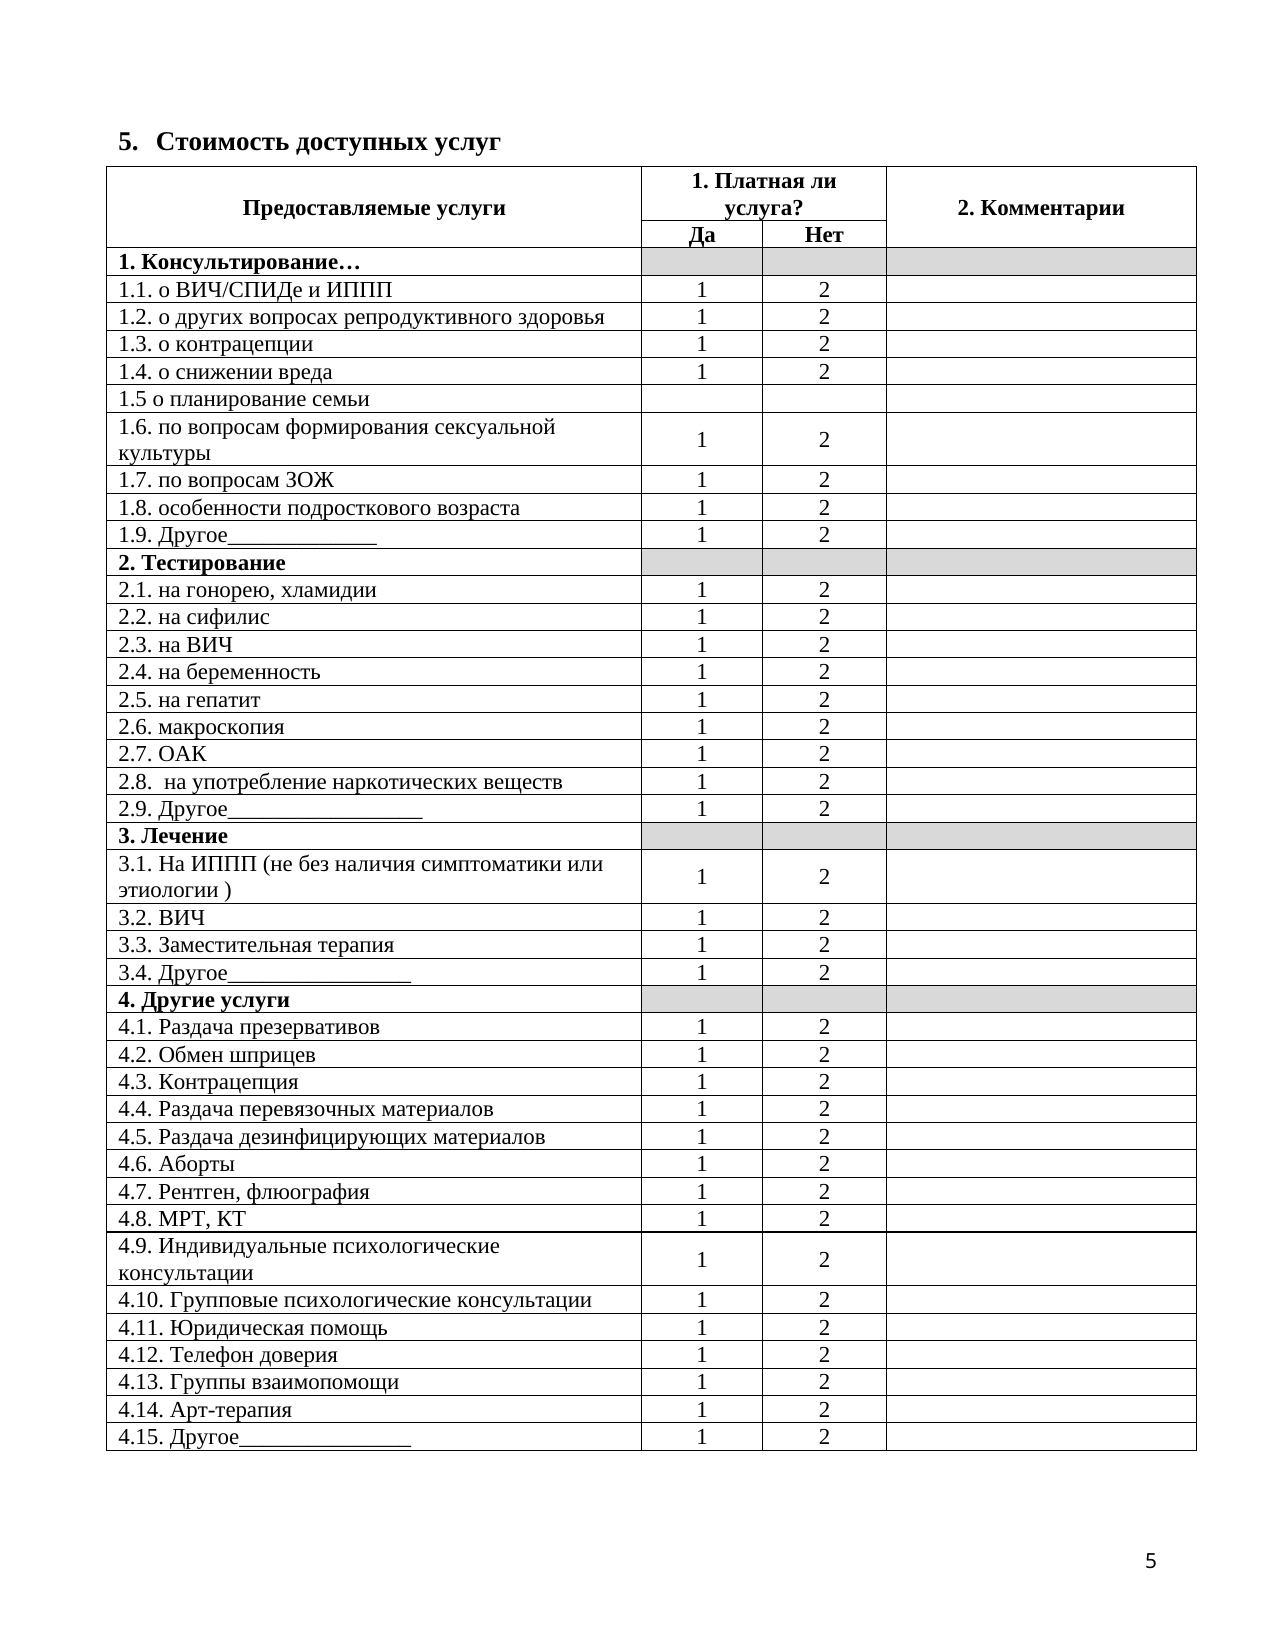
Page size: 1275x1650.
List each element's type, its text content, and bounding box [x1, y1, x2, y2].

table_cell 1 [642, 1096, 762, 1122]
table_cell 2 [763, 1096, 886, 1122]
table_cell 2 [763, 1123, 886, 1149]
table_cell 1 [642, 1396, 762, 1422]
table_cell 2 [763, 1041, 886, 1067]
table_cell 1 [642, 1150, 762, 1177]
table_cell 2.6. макроскопия [107, 713, 641, 739]
table_cell 2 [763, 1314, 886, 1340]
table_cell [887, 740, 1196, 767]
table_cell 1 [642, 1123, 762, 1149]
table_cell 2 [763, 1178, 886, 1204]
table_cell 2 [763, 413, 886, 465]
table_cell [887, 276, 1196, 302]
table_cell 4.13. Группы взаимопомощи [107, 1369, 641, 1395]
table_cell [642, 549, 762, 575]
table_cell [887, 959, 1196, 985]
table_cell [887, 521, 1196, 548]
table_cell 2 [763, 686, 886, 712]
table_cell [887, 1423, 1196, 1449]
table_cell 4.14. Арт-терапия [107, 1396, 641, 1422]
table_cell 2 [763, 768, 886, 794]
list Стоимость доступных услуг [118, 125, 1157, 157]
table_cell 2 [763, 740, 886, 767]
table_cell 2.9. Другое_________________ [107, 795, 641, 822]
table_cell [763, 248, 886, 275]
table_cell 2.2. на сифилис [107, 604, 641, 630]
table_cell 4.5. Раздача дезинфицирующих материалов [107, 1123, 641, 1149]
table_cell 1 [642, 494, 762, 520]
table_cell 4.3. Контрацепция [107, 1068, 641, 1094]
table_cell [763, 823, 886, 849]
table_cell [763, 549, 886, 575]
table_cell 1.6. по вопросам формирования сексуальной культуры [107, 413, 641, 465]
table_cell 1.5 о планирование семьи [107, 385, 641, 412]
table_cell 2 [763, 850, 886, 903]
table_cell 3.2. ВИЧ [107, 904, 641, 930]
table_cell 4.1. Раздача презервативов [107, 1013, 641, 1040]
table_cell 2 [763, 795, 886, 822]
table_cell 2 [763, 631, 886, 657]
table_cell [887, 1013, 1196, 1040]
table_cell 2 [763, 604, 886, 630]
table_cell [887, 604, 1196, 630]
table_cell 2 [763, 1013, 886, 1040]
table_cell 2 [763, 1341, 886, 1367]
table_cell 2 [763, 959, 886, 985]
table_cell [887, 713, 1196, 739]
table_cell [887, 850, 1196, 903]
table_cell Да [642, 221, 762, 247]
table_cell 1 [642, 959, 762, 985]
table_cell 1 [642, 658, 762, 684]
table_cell 1.2. о других вопросах репродуктивного здоровья [107, 303, 641, 329]
table_cell 2 [763, 904, 886, 930]
table_cell 2 [763, 1286, 886, 1313]
table_cell [887, 358, 1196, 384]
table_cell 4.15. Другое_______________ [107, 1423, 641, 1449]
table_cell 1 [642, 686, 762, 712]
table_cell [887, 1314, 1196, 1340]
table_cell 2 [763, 1369, 886, 1395]
table_cell 2.4. на беременность [107, 658, 641, 684]
table_cell 4.8. МРТ, КТ [107, 1205, 641, 1231]
table_cell 1.7. по вопросам ЗОЖ [107, 466, 641, 493]
table_cell [642, 823, 762, 849]
table_cell [887, 303, 1196, 329]
table_cell [887, 1123, 1196, 1149]
table_cell [887, 1341, 1196, 1367]
table_cell 1 [642, 1041, 762, 1067]
table_cell 1 [642, 1314, 762, 1340]
table_cell 2 [763, 1233, 886, 1285]
table_cell 2 [763, 331, 886, 357]
table_cell 2 [763, 303, 886, 329]
table_cell 4.6. Аборты [107, 1150, 641, 1177]
table_cell 1 [642, 795, 762, 822]
table_cell 1 [642, 631, 762, 657]
table_cell [887, 385, 1196, 412]
table_cell 1 [642, 276, 762, 302]
table_cell 1 [642, 358, 762, 384]
table_cell [887, 904, 1196, 930]
table_cell 2 [763, 1150, 886, 1177]
table_cell [887, 768, 1196, 794]
table_cell 2 [763, 276, 886, 302]
table_cell [887, 413, 1196, 465]
table_cell 4.11. Юридическая помощь [107, 1314, 641, 1340]
table_cell [887, 686, 1196, 712]
table_cell [887, 658, 1196, 684]
table_cell 2.1. на гонорею, хламидии [107, 576, 641, 602]
table_cell [887, 331, 1196, 357]
table_cell 4.4. Раздача перевязочных материалов [107, 1096, 641, 1122]
table_cell 3.3. Заместительная терапия [107, 931, 641, 957]
table_cell 2 [763, 1423, 886, 1449]
table_cell 2 [763, 658, 886, 684]
table_cell 1 [642, 466, 762, 493]
table_cell [887, 494, 1196, 520]
table_cell [887, 1369, 1196, 1395]
table_header 1. Платная ли услуга? [642, 167, 886, 220]
table_cell 2 [763, 1205, 886, 1231]
table_cell 2 [763, 466, 886, 493]
table_cell 3.4. Другое________________ [107, 959, 641, 985]
table_cell 1 [642, 604, 762, 630]
table_cell 1 [642, 1205, 762, 1231]
table_header Предоставляемые услуги [107, 167, 641, 247]
table_cell 1 [642, 1369, 762, 1395]
table_cell 2.8. на употребление наркотических веществ [107, 768, 641, 794]
table_cell 1.8. особенности подросткового возраста [107, 494, 641, 520]
table_cell [887, 631, 1196, 657]
table_cell 2.7. ОАК [107, 740, 641, 767]
table_cell 1 [642, 521, 762, 548]
table_cell [642, 385, 762, 412]
table_cell 1. Консультирование… [107, 248, 641, 275]
table_cell 1.3. о контрацепции [107, 331, 641, 357]
table_cell 1 [642, 331, 762, 357]
table_cell 2.5. на гепатит [107, 686, 641, 712]
table_cell [887, 1041, 1196, 1067]
table_cell 2 [763, 931, 886, 957]
table_cell 1 [642, 850, 762, 903]
table_cell [887, 986, 1196, 1012]
table_cell 1 [642, 904, 762, 930]
table_cell [642, 248, 762, 275]
table_cell 2 [763, 521, 886, 548]
table_cell 4.2. Обмен шприцев [107, 1041, 641, 1067]
table_cell 1 [642, 1286, 762, 1313]
table_cell [887, 1150, 1196, 1177]
table_cell 1 [642, 713, 762, 739]
table_cell 2 [763, 358, 886, 384]
table_cell 2. Тестирование [107, 549, 641, 575]
table_cell [763, 385, 886, 412]
table_cell [887, 248, 1196, 275]
table_cell 2 [763, 713, 886, 739]
table_cell [887, 1178, 1196, 1204]
table_cell [887, 1096, 1196, 1122]
table_cell 2 [763, 494, 886, 520]
table_cell [887, 931, 1196, 957]
table_cell 4.9. Индивидуальные психологические консультации [107, 1233, 641, 1285]
table_cell 4.10. Групповые психологические консультации [107, 1286, 641, 1313]
table_cell 1 [642, 1178, 762, 1204]
table_cell 1 [642, 740, 762, 767]
table_cell [887, 1205, 1196, 1231]
table_cell [887, 795, 1196, 822]
table_cell [887, 823, 1196, 849]
table_cell [887, 1068, 1196, 1094]
table_cell [887, 466, 1196, 493]
table_cell 1 [642, 576, 762, 602]
table_cell 2 [763, 1068, 886, 1094]
table_cell [887, 1233, 1196, 1285]
table_cell 1.1. о ВИЧ/СПИДе и ИППП [107, 276, 641, 302]
table_cell 4. Другие услуги [107, 986, 641, 1012]
table_cell 1 [642, 768, 762, 794]
table_cell 1 [642, 413, 762, 465]
table_cell [763, 986, 886, 1012]
table_cell 3.1. На ИППП (не без наличия симптоматики или этиологии ) [107, 850, 641, 903]
table_cell 1 [642, 931, 762, 957]
table_cell 1 [642, 1013, 762, 1040]
table_cell 2 [763, 576, 886, 602]
table_cell [887, 1396, 1196, 1422]
table_cell 1.9. Другое_____________ [107, 521, 641, 548]
table_header 2. Комментарии [887, 167, 1196, 247]
table_cell 1 [642, 1233, 762, 1285]
table_cell 2.3. на ВИЧ [107, 631, 641, 657]
table_cell 4.7. Рентген, флюография [107, 1178, 641, 1204]
table_cell 1 [642, 1068, 762, 1094]
table_cell [642, 986, 762, 1012]
table_cell 1 [642, 1341, 762, 1367]
table_cell 1 [642, 303, 762, 329]
table_cell 2 [763, 1396, 886, 1422]
table_cell 3. Лечение [107, 823, 641, 849]
table_cell 1 [642, 1423, 762, 1449]
table_cell [887, 1286, 1196, 1313]
table_cell 1.4. о снижении вреда [107, 358, 641, 384]
table_cell Нет [763, 221, 886, 247]
table_cell 4.12. Телефон доверия [107, 1341, 641, 1367]
table_cell [887, 576, 1196, 602]
table_cell [887, 549, 1196, 575]
